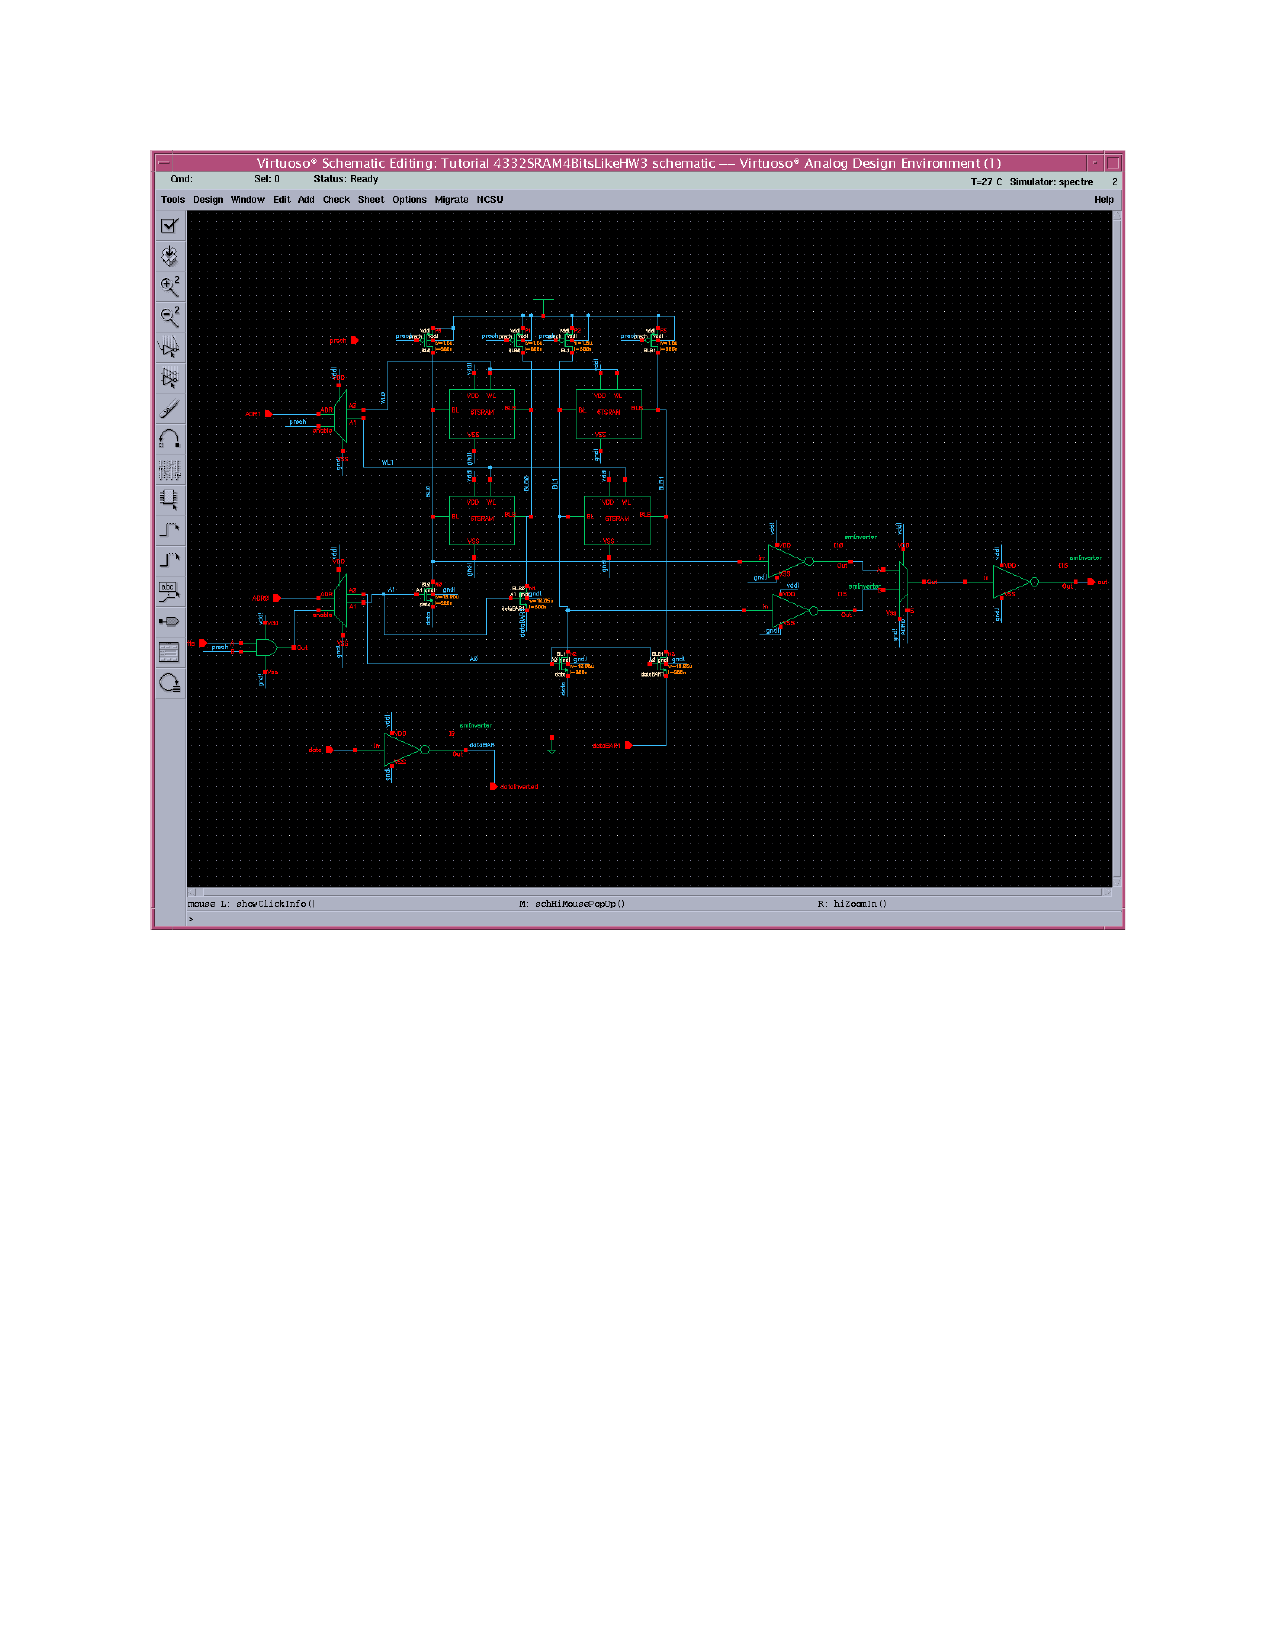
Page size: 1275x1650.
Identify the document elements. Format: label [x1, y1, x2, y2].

picture [150, 150, 1125, 930]
